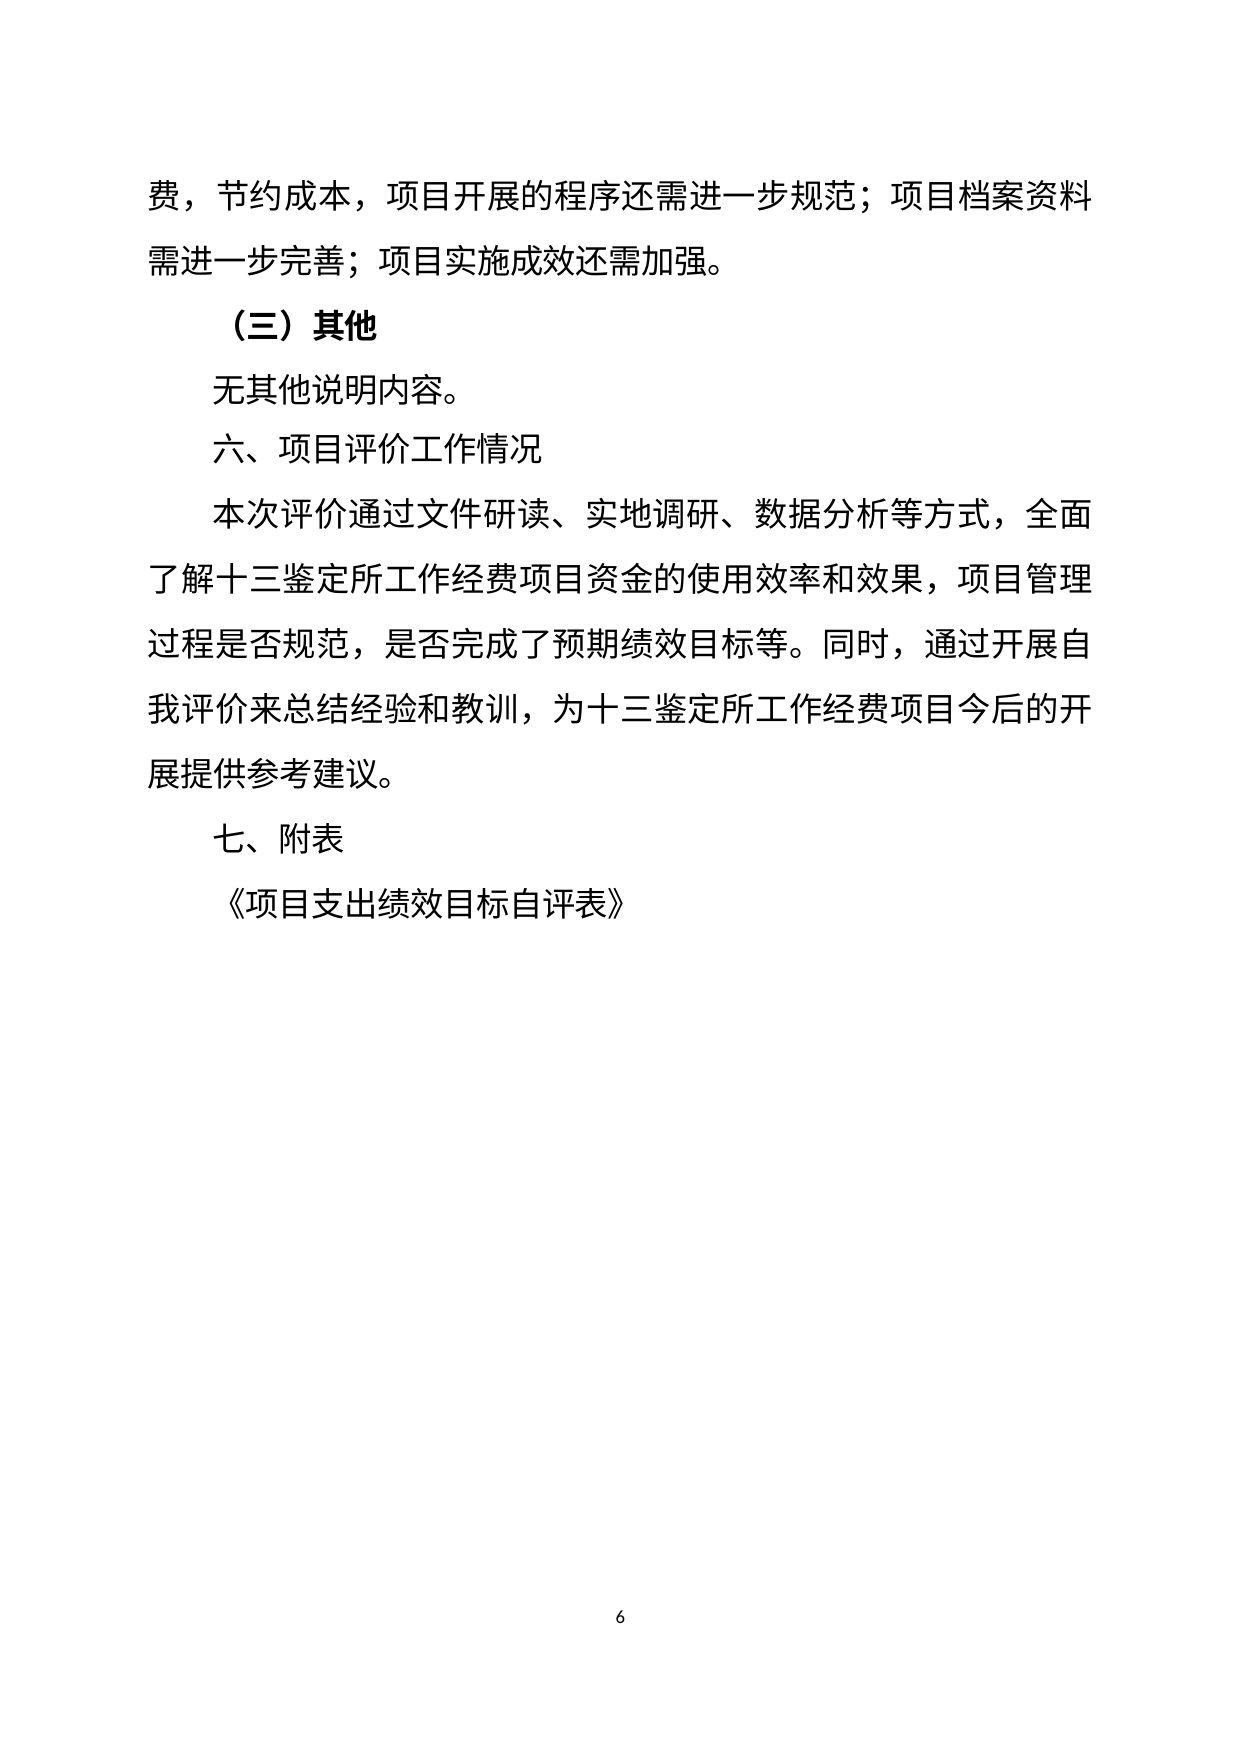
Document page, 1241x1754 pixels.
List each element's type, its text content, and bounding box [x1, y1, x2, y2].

text 《项目支出绩效目标自评表》 [148, 869, 1092, 934]
text 本次评价通过文件研读、实地调研、数据分析等方式，全面了解十三鉴定所工作经费项目资金的使用效率和效果，项目管理过程是否规范，是否完成了预期绩效目标等。同时，通过开展自我评价来总结经验和教训，为十三鉴定所工作经费项目今后的开展提供参考建议。 [148, 479, 1092, 804]
text 六、项目评价工作情况 [148, 414, 1092, 479]
text 无其他说明内容。 [148, 356, 1092, 414]
text （三）其他 [148, 291, 1092, 356]
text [148, 161, 1092, 291]
text 七、附表 [148, 804, 1092, 869]
